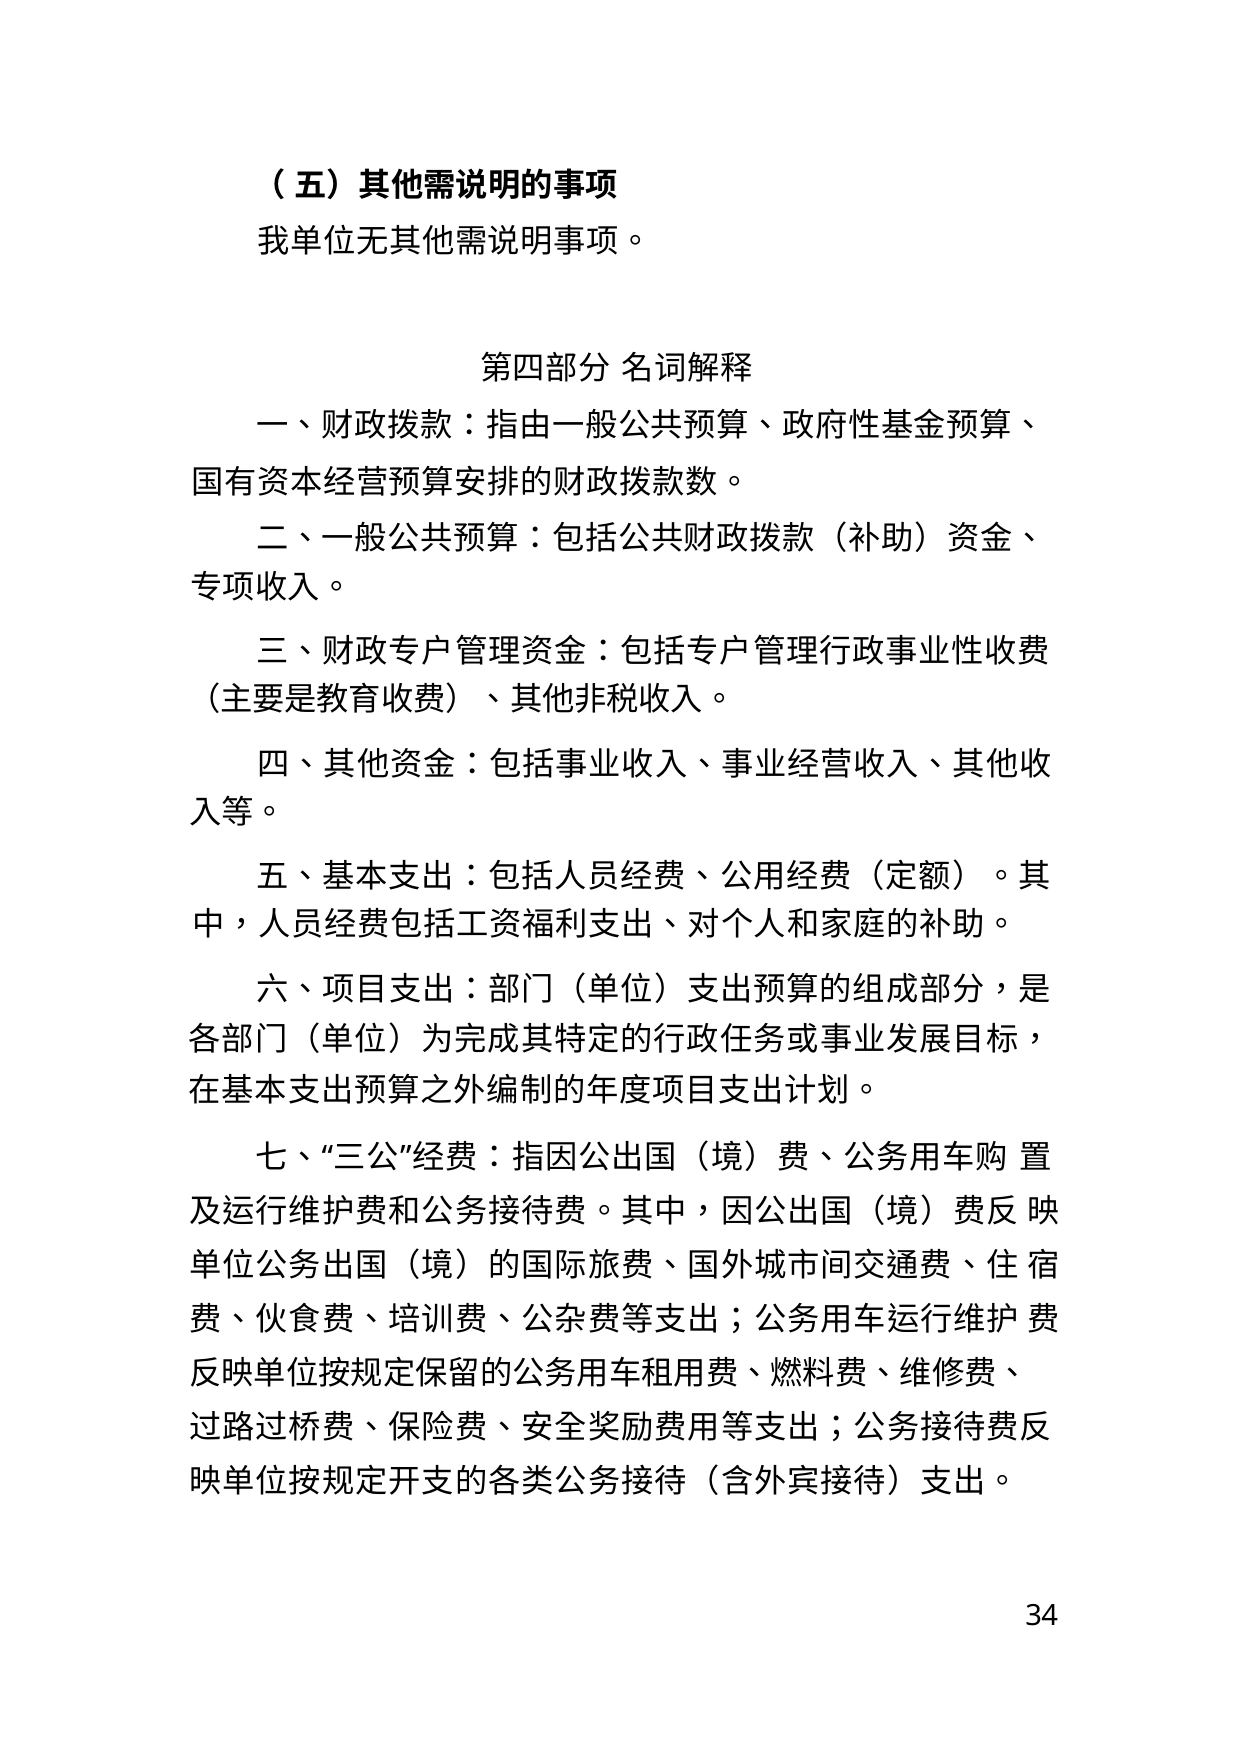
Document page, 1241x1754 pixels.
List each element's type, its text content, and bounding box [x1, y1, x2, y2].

text 第四部分 名词解释 [480, 347, 1063, 388]
text 三、财政专户管理资金：包括专户管理行政事业性收费 （主要是教育收费）、其他非税收入。 [188, 628, 1053, 720]
text （ 五）其他需说明的事项 [253, 164, 1063, 205]
text 四、其他资金：包括事业收入、事业经营收入、其他收 入等。 [189, 741, 1053, 833]
text 七、“三公”经费：指因公出国（境）费、公务用车购 置及运行维护费和公务接待费。其中，因公出国（境）费反 映单位公务出国（境）的国际旅费、国外城市间交通费、住 宿费、伙食费、培训费、公杂费等支出；公务用车运行维护 费反映单位按规定保留的公务用车租用费、燃料费、维修费、 过路过桥费、保险费、安全奖励费用等支出；公务接待费反 映单位按规定开支的各类公务接待（含外宾接待）支出。 [189, 1134, 1063, 1502]
text 二、一般公共预算：包括公共财政拨款（补助）资金、 专项收入。 [190, 515, 1048, 608]
text 五、基本支出：包括人员经费、公用经费（定额）。其 中，人员经费包括工资福利支出、对个人和家庭的补助。 [192, 853, 1053, 945]
text 我单位无其他需说明事项。 [257, 221, 1063, 261]
text 一、财政拨款：指由一般公共预算、政府性基金预算、 国有资本经营预算安排的财政拨款数。 [191, 402, 1048, 502]
text 六、项目支出：部门（单位）支出预算的组成部分，是 各部门（单位）为完成其特定的行政任务或事业发展目标， 在基本支出预算之外编制的年度项目支出计划。 [188, 965, 1053, 1111]
